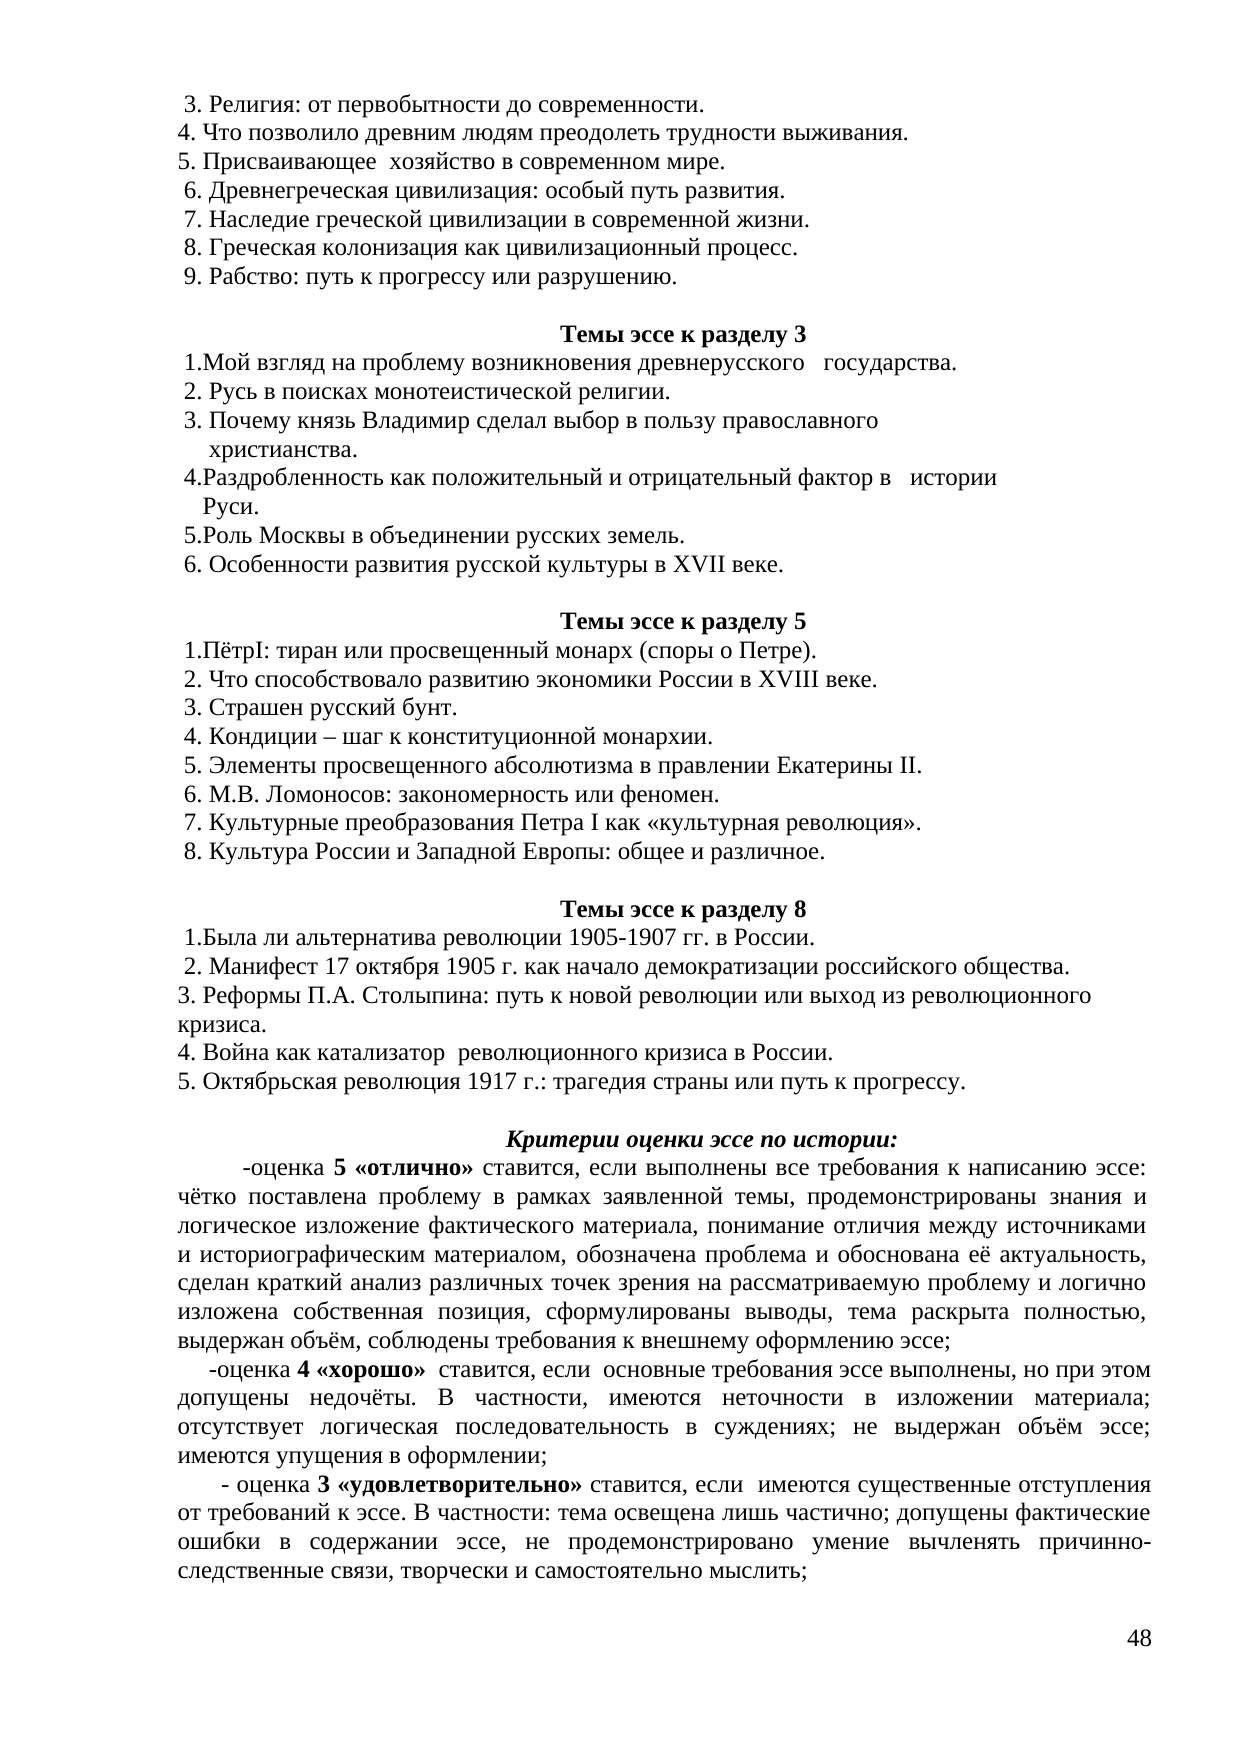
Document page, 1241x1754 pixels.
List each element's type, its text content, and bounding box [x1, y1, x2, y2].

text 1.Была ли альтернатива революции 1905-1907 гг. в России. [177, 922, 1152, 951]
text -оценка 4 «хорошо» ставится, если основные требования эссе выполнены, но при этом допущены недочёты. В частности, имеются неточности в изложении материала; отсутствует логическая последовательность в суждениях; не выдержан объём эссе; имеются упущения в оформлении; [177, 1354, 1152, 1469]
list 2. Манифест 17 октября 1905 г. как начало демократизации российского общества. [177, 951, 1152, 980]
list 3. Реформы П.А. Столыпина: путь к новой революции или выход из революционного кризиса. [177, 980, 1152, 1037]
text Руси. [177, 491, 1152, 520]
list 5. Октябрьская революция 1917 г.: трагедия страны или путь к прогрессу. [177, 1066, 1152, 1095]
text 3. Страшен русский бунт. [177, 692, 1152, 721]
text 4. Что позволило древним людям преодолеть трудности выживания. [177, 117, 1152, 146]
text 4.Раздробленность как положительный и отрицательный фактор в истории [177, 462, 1152, 491]
text 8. Греческая колонизация как цивилизационный процесс. [177, 232, 1152, 261]
text Критерии оценки эссе по истории: [257, 1124, 1147, 1152]
text 1.ПётрI: тиран или просвещенный монарх (споры о Петре). [177, 635, 1152, 664]
text 4. Кондиции – шаг к конституционной монархии. [177, 721, 1152, 750]
text 8. Культура России и Западной Европы: общее и различное. [177, 836, 1152, 865]
text -оценка 5 «отлично» ставится, если выполнены все требования к написанию эссе: чётко поставлена проблему в рамках заявленной темы, продемонстрированы знания и логическое изложение фактического материала, понимание отличия между источниками и историографическим материалом, обозначена проблема и обоснована её актуальность, сделан краткий анализ различных точек зрения на рассматриваемую проблему и логично изложена собственная позиция, сформулированы выводы, тема раскрыта полностью, выдержан объём, соблюдены требования к внешнему оформлению эссе; [97, 1152, 1147, 1354]
text 3. Почему князь Владимир сделал выбор в пользу православного [177, 405, 1152, 434]
text 7. Наследие греческой цивилизации в современной жизни. [177, 204, 1152, 232]
text 7. Культурные преобразования Петра I как «культурная революция». [177, 807, 1152, 836]
text Темы эссе к разделу 8 [215, 894, 1152, 922]
text 6. Древнегреческая цивилизация: особый путь развития. [177, 175, 1152, 204]
text 6. М.В. Ломоносов: закономерность или феномен. [177, 779, 1152, 807]
text 5. Элементы просвещенного абсолютизма в правлении Екатерины II. [177, 750, 1152, 779]
list 4. Война как катализатор революционного кризиса в России. [177, 1037, 1152, 1066]
text христианства. [177, 434, 1152, 462]
text 2. Русь в поисках монотеистической религии. [177, 376, 1152, 405]
text 5.Роль Москвы в объединении русских земель. [177, 520, 1152, 549]
text - оценка 3 «удовлетворительно» ставится, если имеются существенные отступления от требований к эссе. В частности: тема освещена лишь частично; допущены фактические ошибки в содержании эссе, не продемонстрировано умение вычленять причинно-следственные связи, творчески и самостоятельно мыслить; [177, 1469, 1152, 1584]
text 3. Религия: от первобытности до современности. [177, 89, 1152, 117]
text Темы эссе к разделу 3 [215, 319, 1152, 347]
text 6. Особенности развития русской культуры в XVII веке. [177, 549, 1152, 577]
text 9. Рабство: путь к прогрессу или разрушению. [177, 261, 1152, 290]
text 2. Что способствовало развитию экономики России в XVIII веке. [177, 664, 1152, 692]
text 1.Мой взгляд на проблему возникновения древнерусского государства. [177, 347, 1152, 376]
text Темы эссе к разделу 5 [215, 606, 1152, 635]
text 5. Присваивающее хозяйство в современном мире. [177, 146, 1152, 175]
